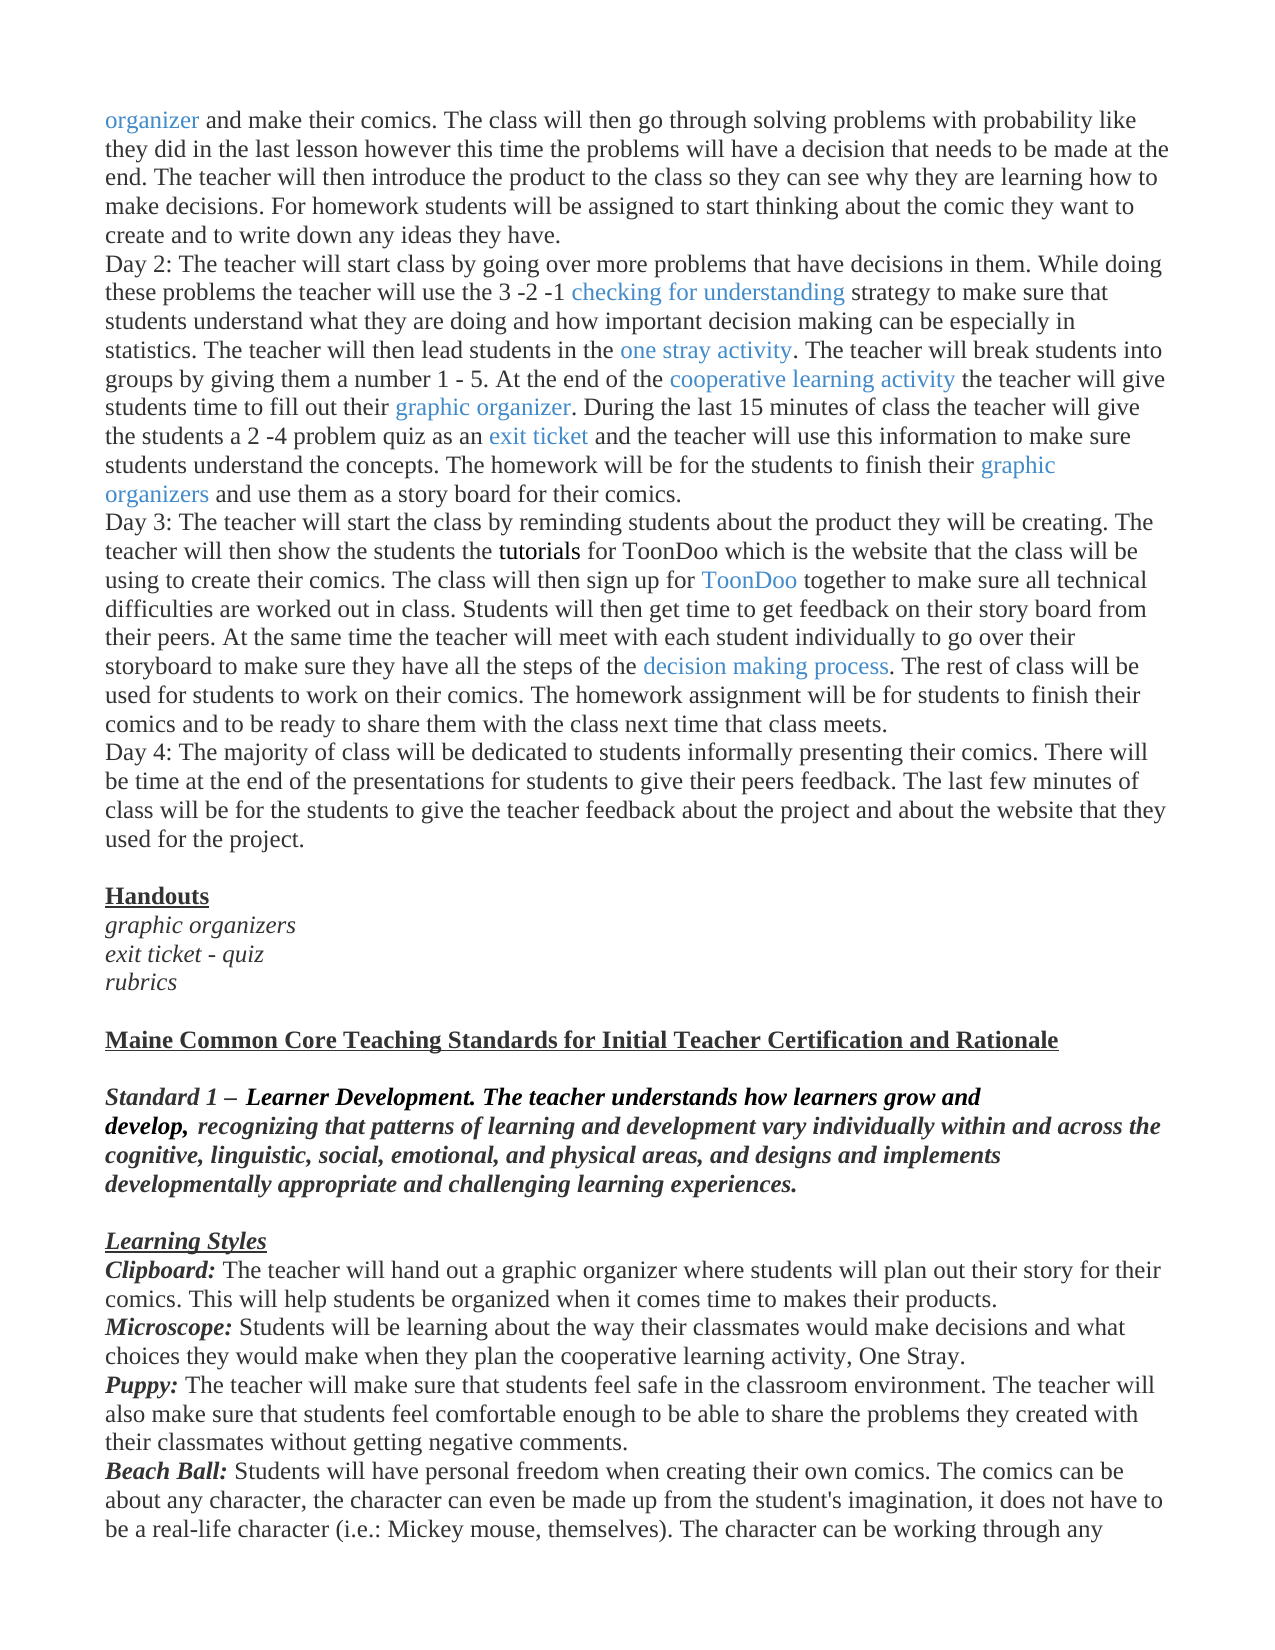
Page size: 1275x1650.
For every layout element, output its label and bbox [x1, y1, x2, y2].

text [105, 105, 1170, 1456]
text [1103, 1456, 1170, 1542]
